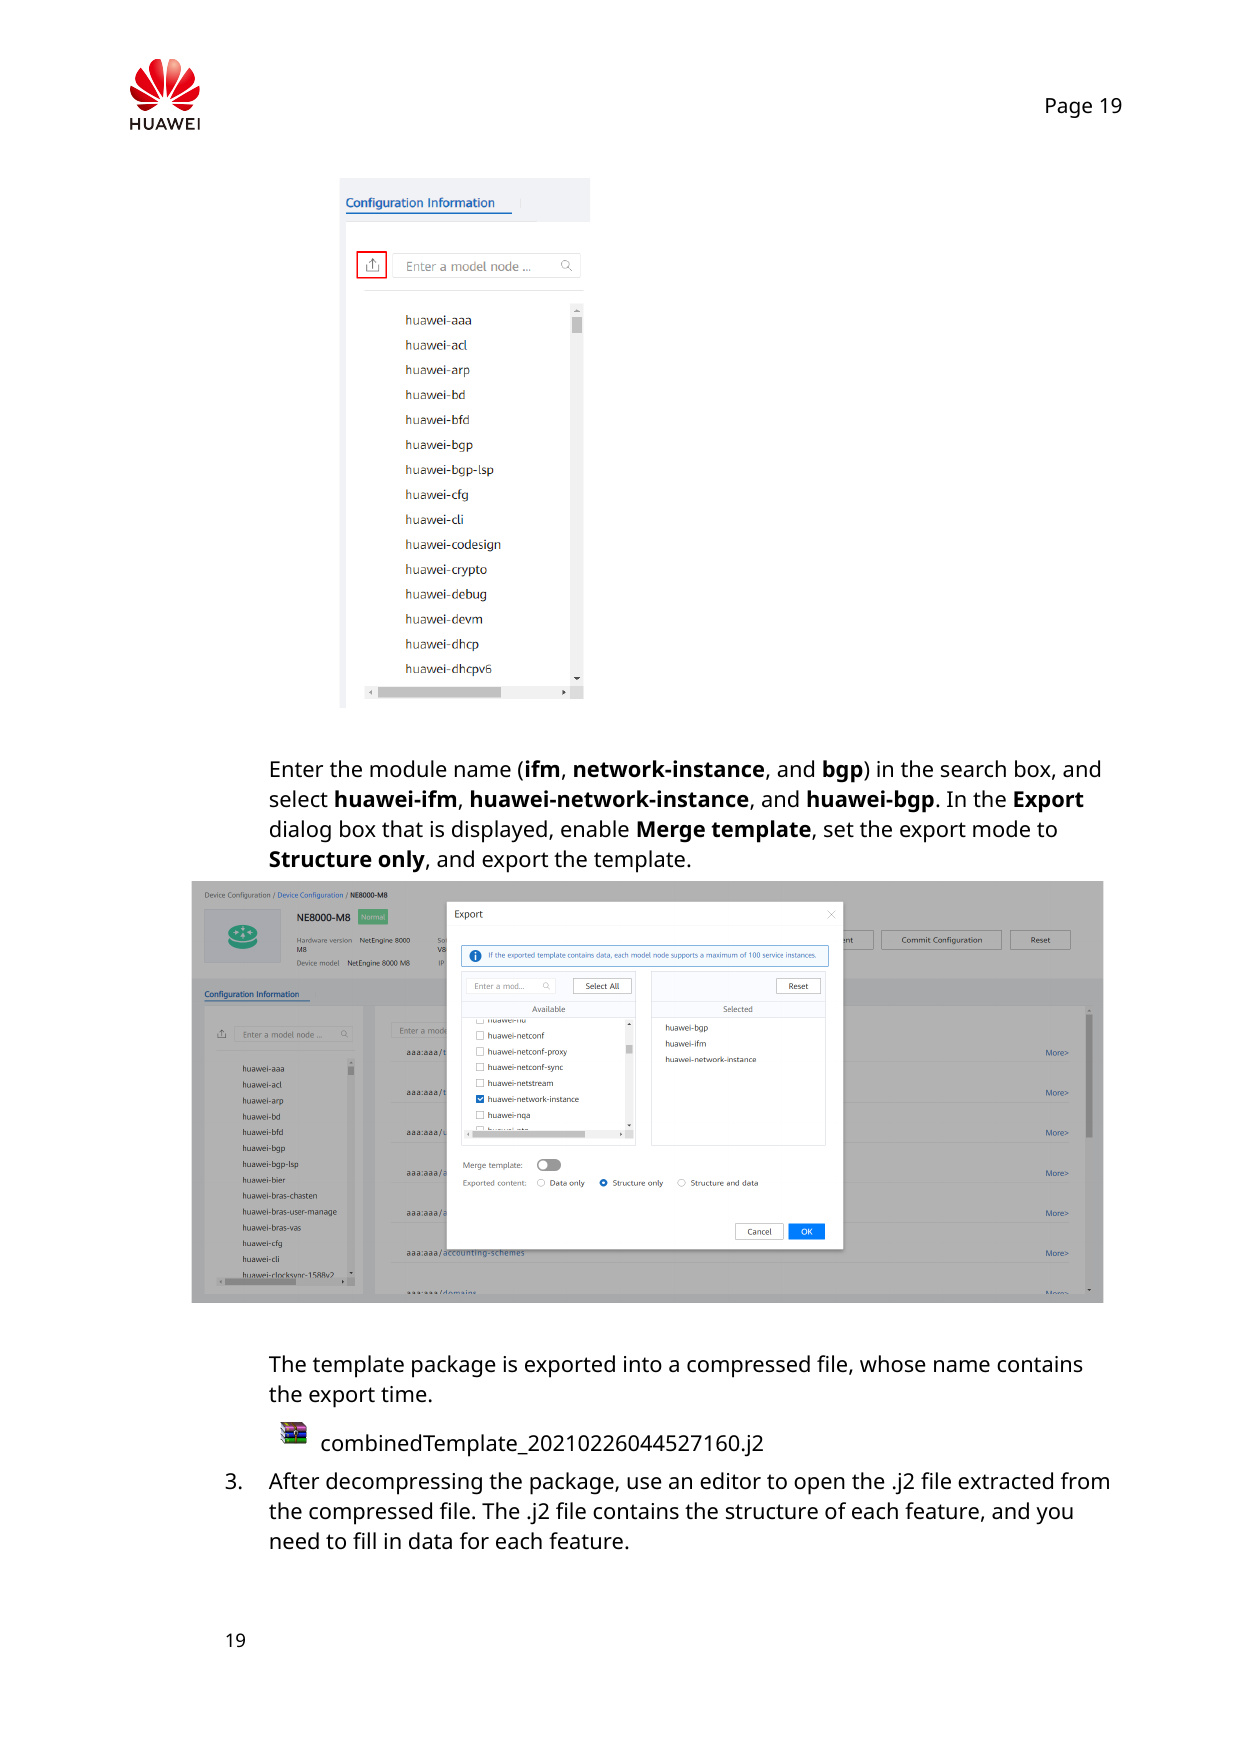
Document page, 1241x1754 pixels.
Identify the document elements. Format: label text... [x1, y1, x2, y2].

picture [274, 1417, 315, 1452]
list combinedTemplate_20210226044527160.j2 [269, 1417, 1122, 1458]
list Enter the module name (ifm, network-instance, and bgp) in the search box, and select huawei-ifm, huawei-network-instance, and huawei-bgp. In the Export dialog box that is displayed, enable Merge template, set the export mode to Structure only, and export the template. [269, 754, 1122, 873]
text After decompressing the package, use an editor to open the .j2 file extracted from the compressed file. The .j2 file contains the structure of each feature, and you need to fill in data for each feature. [224, 1466, 1122, 1556]
picture [339, 177, 590, 708]
picture [130, 59, 200, 130]
list The template package is exported into a compressed file, whose name contains the export time. [269, 1349, 1122, 1409]
picture [191, 881, 1104, 1303]
